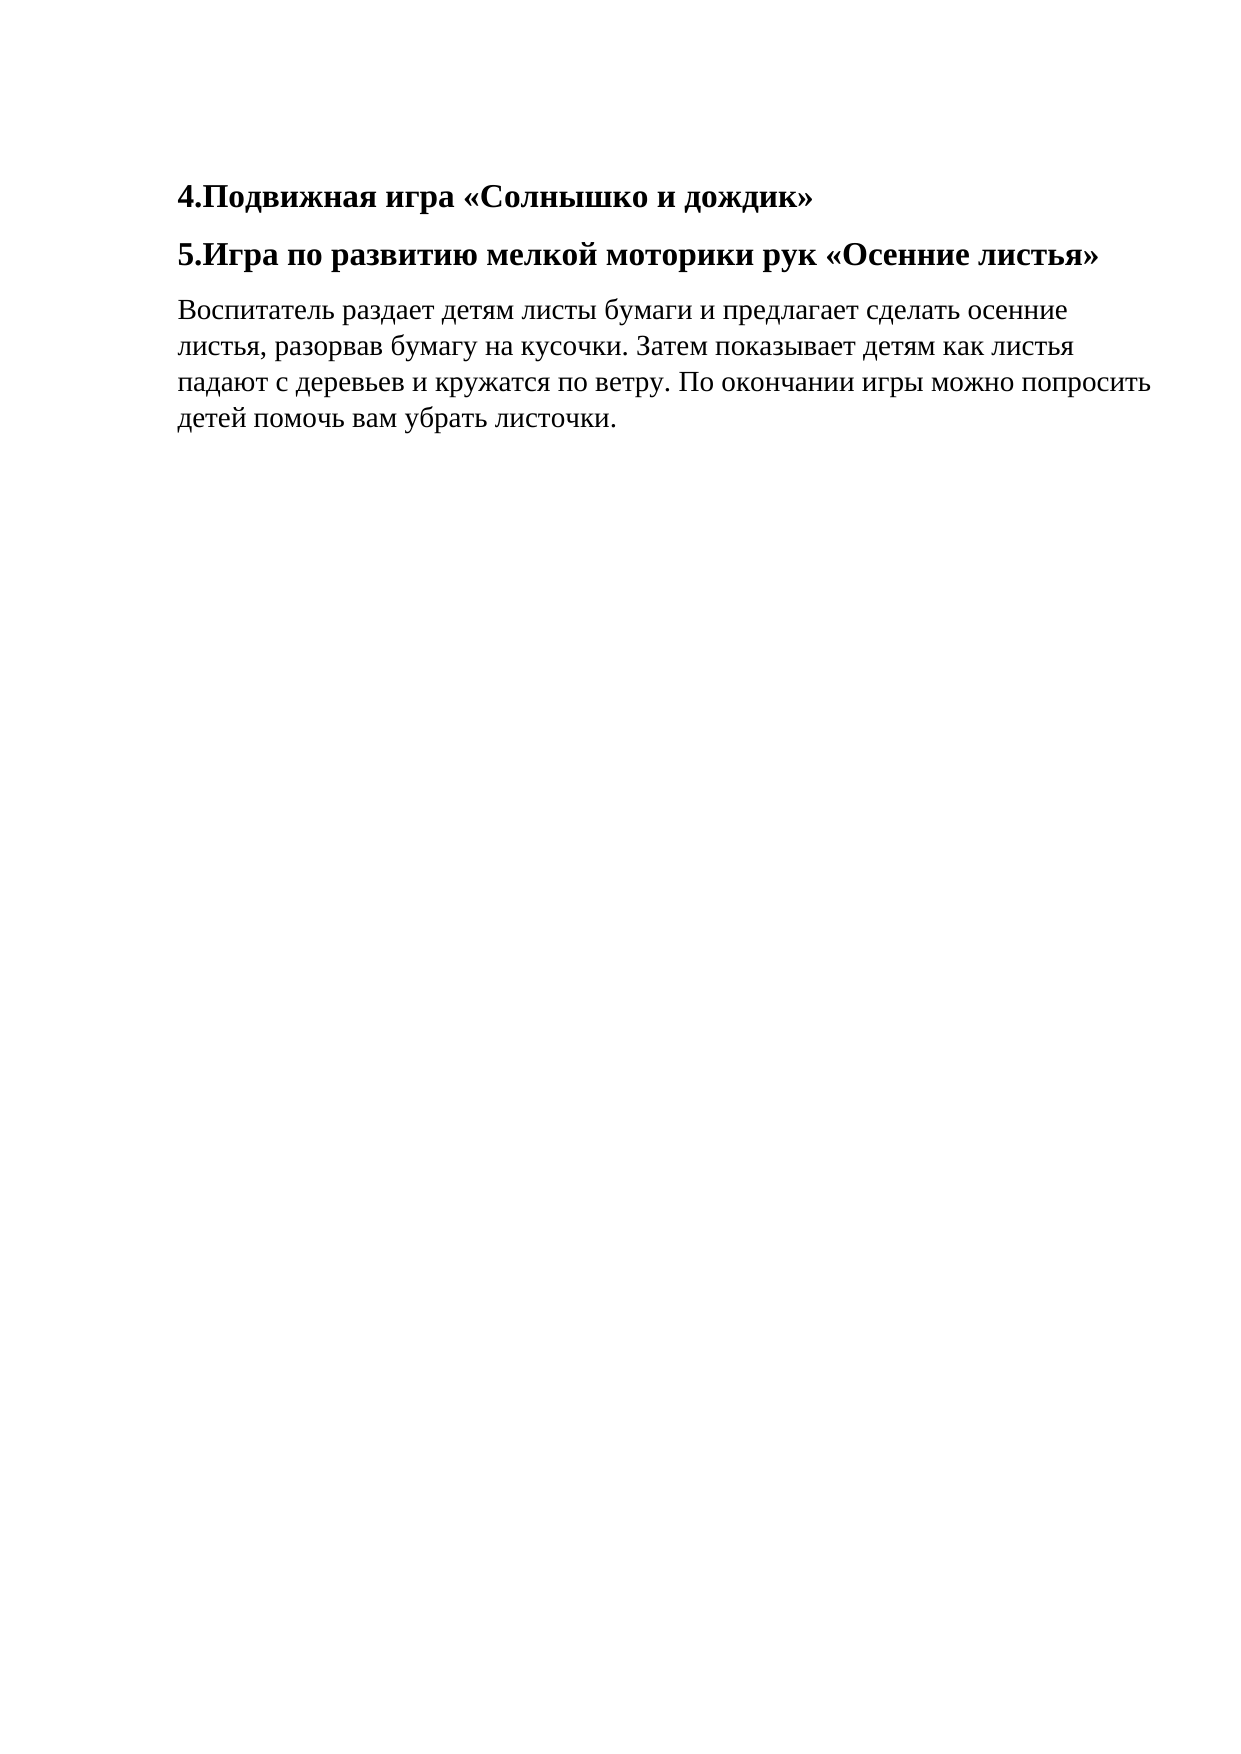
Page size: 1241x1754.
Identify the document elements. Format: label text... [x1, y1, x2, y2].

text Воспитатель раздает детям листы бумаги и предлагает сделать осенние листья, разорвав бумагу на кусочки. Затем показывает детям как листья падают с деревьев и кружатся по ветру. По окончании игры можно попросить детей помочь вам убрать листочки. [177, 292, 1152, 434]
text 5.Игра по развитию мелкой моторики рук «Осенние листья» [177, 234, 1152, 272]
text 4.Подвижная игра «Солнышко и дождик» [177, 176, 1152, 214]
